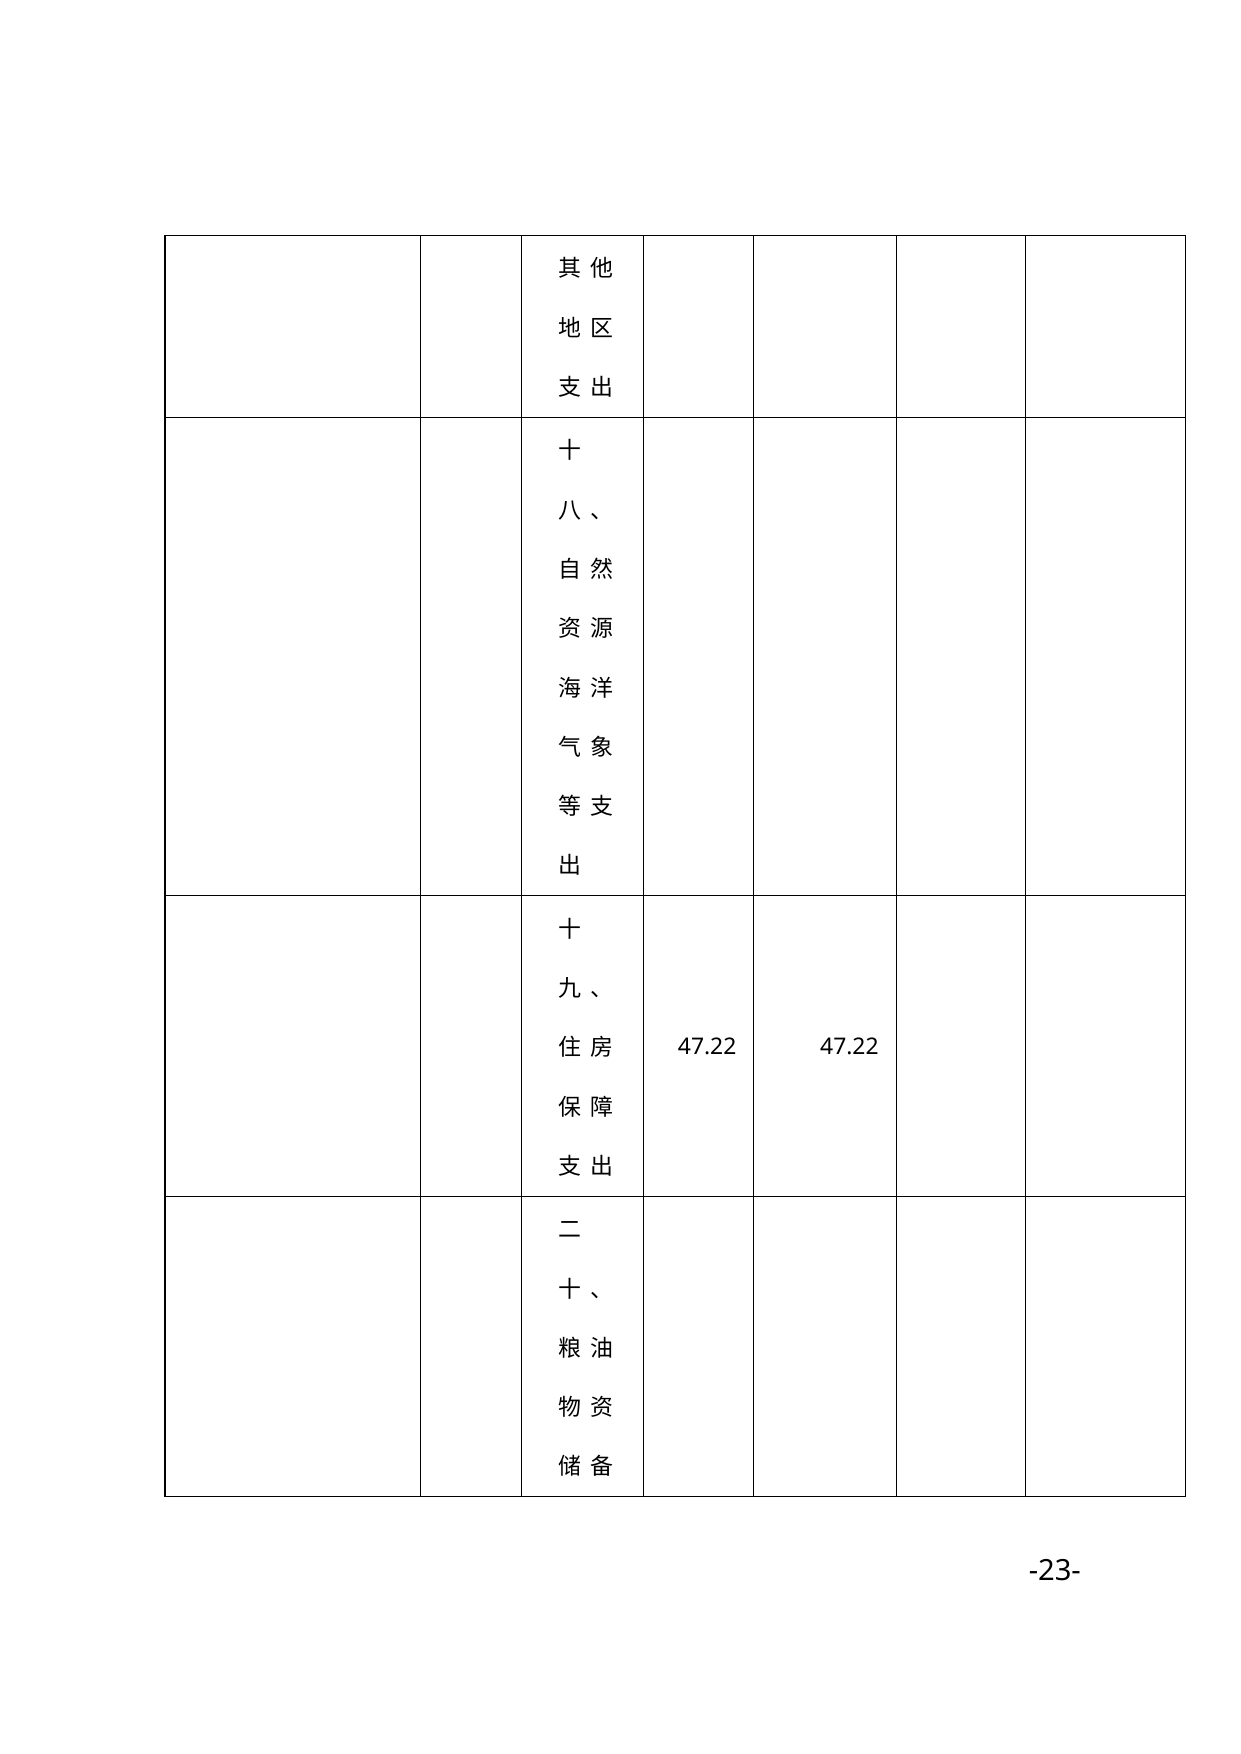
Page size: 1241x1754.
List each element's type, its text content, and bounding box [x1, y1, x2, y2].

table_cell [166, 896, 420, 1196]
table_cell 47.22 [754, 896, 896, 1196]
table_cell [897, 418, 1025, 895]
table_cell [897, 1197, 1025, 1496]
table_cell [1026, 896, 1185, 1196]
table_cell 十八、自然资源海洋气象等支出 [522, 418, 643, 895]
table_cell [421, 1197, 521, 1496]
table_cell 47.22 [644, 896, 753, 1196]
table_cell [1026, 418, 1185, 895]
table_cell [897, 236, 1025, 417]
table_cell [421, 418, 521, 895]
table_cell [754, 236, 896, 417]
table_cell [754, 1197, 896, 1496]
table_cell [421, 236, 521, 417]
table_cell 二十、粮油物资储备支出 [522, 1197, 643, 1496]
table_cell [166, 236, 420, 417]
table_cell [166, 418, 420, 895]
table_cell [1026, 236, 1185, 417]
table_cell [754, 418, 896, 895]
table_cell [421, 896, 521, 1196]
table_cell 十七、援助其他地区支出 [522, 236, 643, 417]
table_cell [1026, 1197, 1185, 1496]
table_cell [644, 418, 753, 895]
table_cell [644, 1197, 753, 1496]
table_cell [166, 1197, 420, 1496]
table_cell [897, 896, 1025, 1196]
table_cell 十九、住房保障支出 [522, 896, 643, 1196]
table_cell [644, 236, 753, 417]
